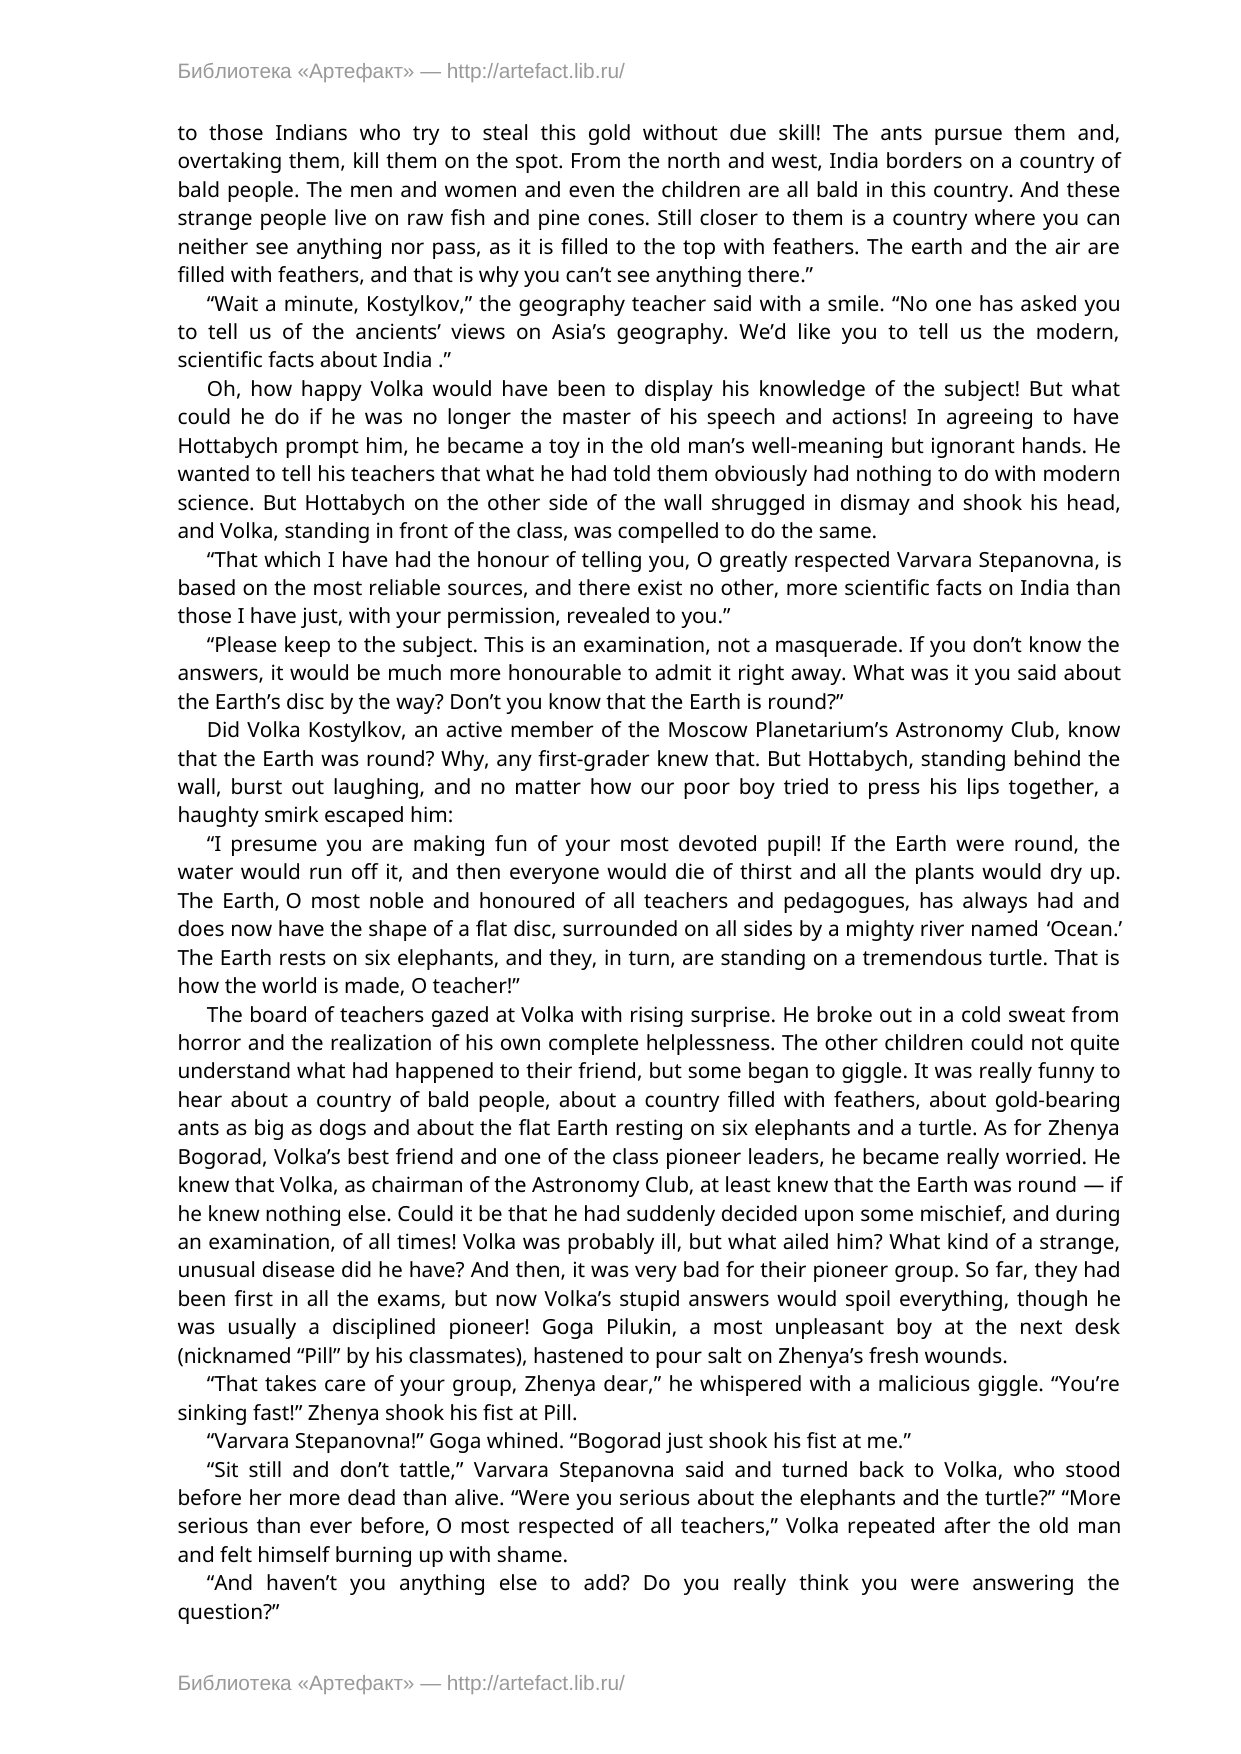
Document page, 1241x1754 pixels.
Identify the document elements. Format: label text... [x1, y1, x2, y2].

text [177, 118, 1122, 289]
text Did Volka Kostylkov, an active member of the Moscow Planetarium’s Astronomy Club, know that the Earth was round? Why, any first-grader knew that. But Hottabych, standing behind the wall, burst out laughing, and no matter how our poor boy tried to press his lips together, a haughty smirk escaped him: [177, 715, 1122, 829]
text “Varvara Stepanovna!” Goga whined. “Bogorad just shook his fist at me.” [177, 1426, 1122, 1455]
text Oh, how happy Volka would have been to display his knowledge of the subject! But what could he do if he was no longer the master of his speech and actions! In agreeing to have Hottabych prompt him, he became a toy in the old man’s well-meaning but ignorant hands. He wanted to tell his teachers that what he had told them obviously had nothing to do with modern science. But Hottabych on the other side of the wall shrugged in dismay and shook his head, and Volka, standing in front of the class, was compelled to do the same. [177, 374, 1122, 545]
text The board of teachers gazed at Volka with rising surprise. He broke out in a cold sweat from horror and the realization of his own complete helplessness. The other children could not quite understand what had happened to their friend, but some began to giggle. It was really funny to hear about a country of bald people, about a country filled with feathers, about gold-bearing ants as big as dogs and about the flat Earth resting on six elephants and a turtle. As for Zhenya Bogorad, Volka’s best friend and one of the class pioneer leaders, he became really worried. He knew that Volka, as chairman of the Astronomy Club, at least knew that the Earth was round — if he knew nothing else. Could it be that he had suddenly decided upon some mischief, and during an examination, of all times! Volka was probably ill, but what ailed him? What kind of a strange, unusual disease did he have? And then, it was very bad for their pioneer group. So far, they had been first in all the exams, but now Volka’s stupid answers would spoil everything, though he was usually a disciplined pioneer! Goga Pilukin, a most unpleasant boy at the next desk (nicknamed “Pill” by his classmates), hastened to pour salt on Zhenya’s fresh wounds. [177, 1000, 1122, 1369]
text “That takes care of your group, Zhenya dear,” he whispered with a malicious giggle. “You’re sinking fast!” Zhenya shook his fist at Pill. [177, 1369, 1122, 1426]
text “And haven’t you anything else to add? Do you really think you were answering the question?” [177, 1568, 1122, 1625]
text “Sit still and don’t tattle,” Varvara Stepanovna said and turned back to Volka, who stood before her more dead than alive. “Were you serious about the elephants and the turtle?” “More serious than ever before, O most respected of all teachers,” Volka repeated after the old man and felt himself burning up with shame. [177, 1455, 1122, 1568]
text “That which I have had the honour of telling you, O greatly respected Varvara Stepanovna, is based on the most reliable sources, and there exist no other, more scientific facts on India than those I have just, with your permission, revealed to you.” [177, 545, 1122, 630]
text “I presume you are making fun of your most devoted pupil! If the Earth were round, the water would run off it, and then everyone would die of thirst and all the plants would dry up. The Earth, O most noble and honoured of all teachers and pedagogues, has always had and does now have the shape of a flat disc, surrounded on all sides by a mighty river named ‘Ocean.’ The Earth rests on six elephants, and they, in turn, are standing on a tremendous turtle. That is how the world is made, O teacher!” [177, 829, 1122, 1000]
text “Wait a minute, Kostylkov,” the geography teacher said with a smile. “No one has asked you to tell us of the ancients’ views on Asia’s geography. We’d like you to tell us the modern, scientific facts about India .” [177, 289, 1122, 374]
text “Please keep to the subject. This is an examination, not a masquerade. If you don’t know the answers, it would be much more honourable to admit it right away. What was it you said about the Earth’s disc by the way? Don’t you know that the Earth is round?” [177, 630, 1122, 715]
